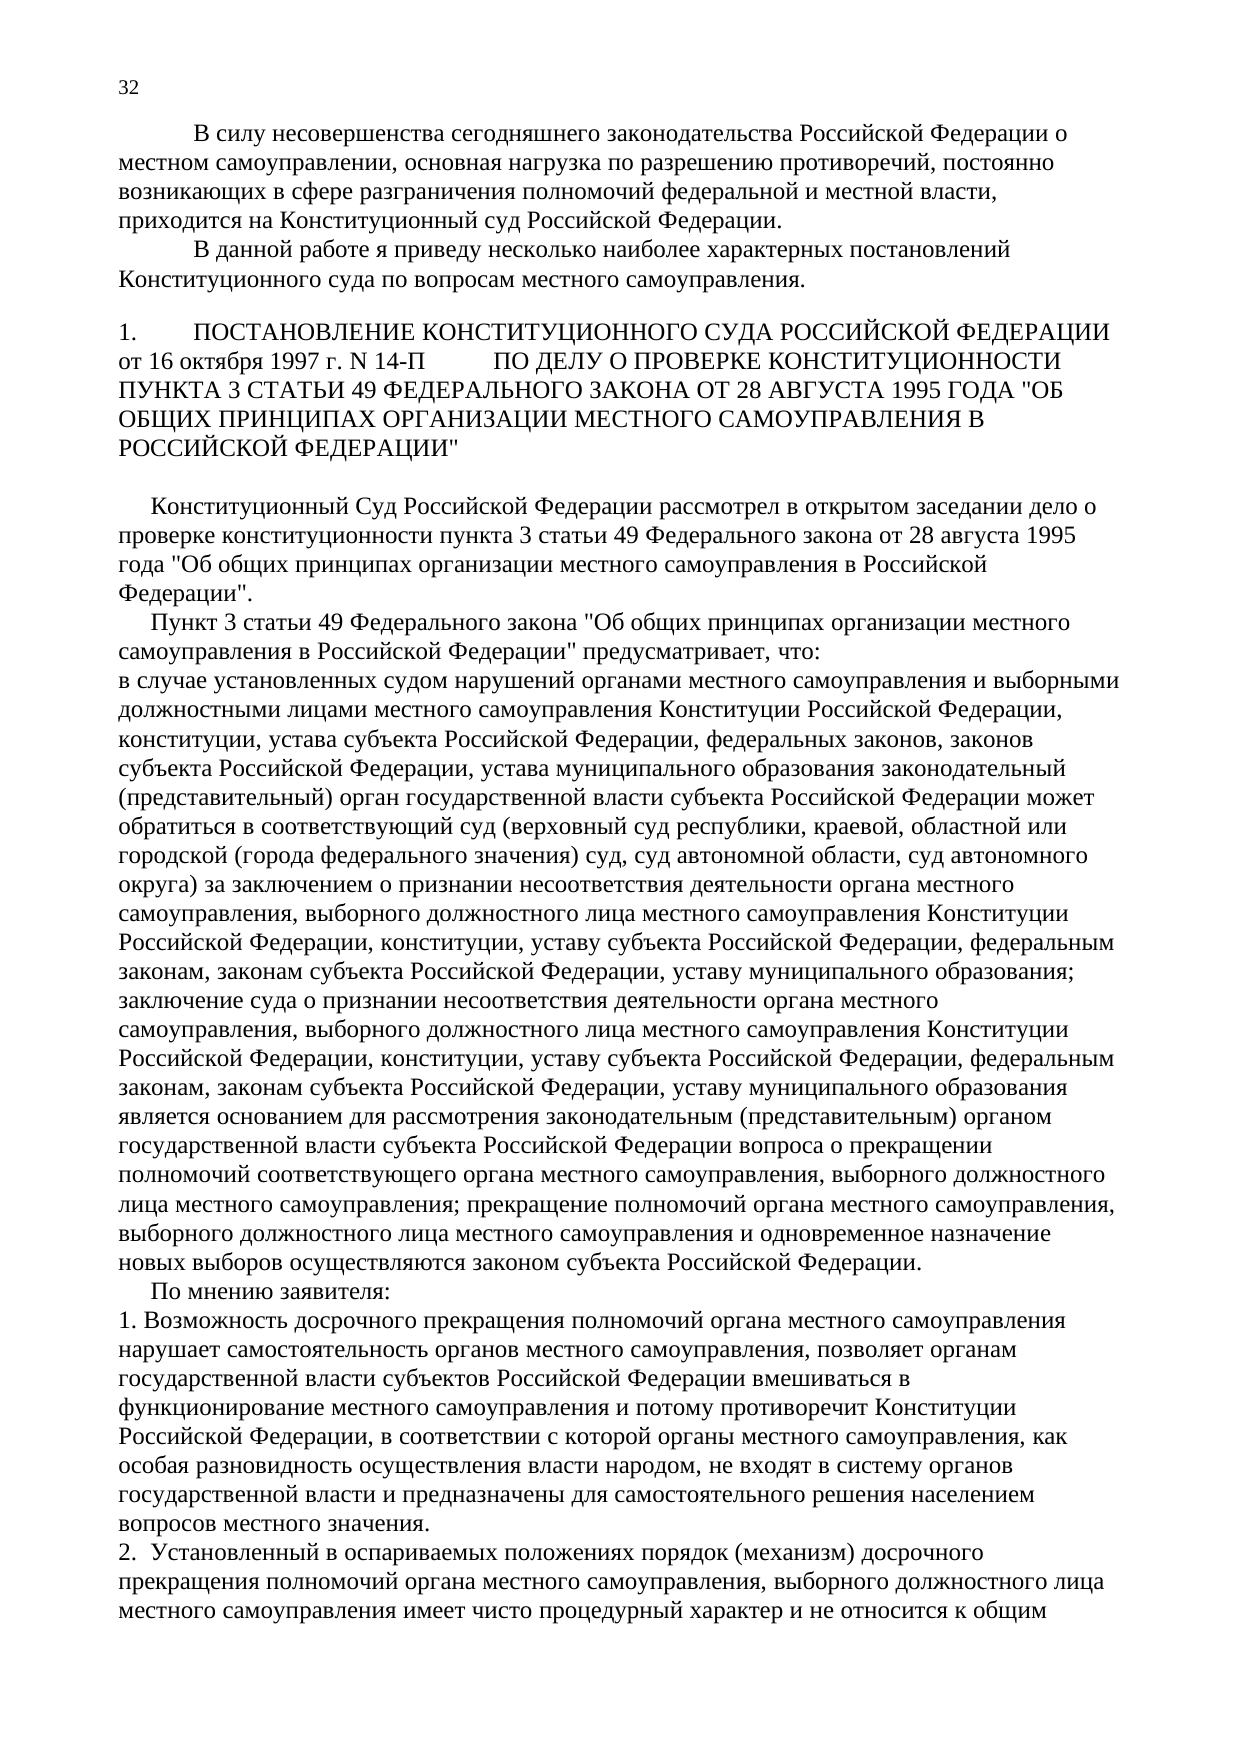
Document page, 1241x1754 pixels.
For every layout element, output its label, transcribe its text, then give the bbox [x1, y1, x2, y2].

text в случае установленных судом нарушений органами местного самоуправления и выборными должностными лицами местного самоуправления Конституции Российской Федерации, конституции, устава субъекта Российской Федерации, федеральных законов, законов субъекта Российской Федерации, устава муниципального образования законодательный (представительный) орган государственной власти субъекта Российской Федерации может обратиться в соответствующий суд (верховный суд республики, краевой, областной или городской (города федерального значения) суд, суд автономной области, суд автономного округа) за заключением о признании несоответствия деятельности органа местного самоуправления, выборного должностного лица местного самоуправления Конституции Российской Федерации, конституции, уставу субъекта Российской Федерации, федеральным законам, законам субъекта Российской Федерации, уставу муниципального образования; [118, 665, 1122, 985]
text По мнению заявителя: [118, 1276, 1122, 1305]
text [118, 1537, 1122, 1624]
text 1. ПОСТАНОВЛЕНИЕ КОНСТИТУЦИОННОГО СУДА РОССИЙСКОЙ ФЕДЕРАЦИИ от 16 октября 1997 г. N 14-П ПО ДЕЛУ О ПРОВЕРКЕ КОНСТИТУЦИОННОСТИ ПУНКТА 3 СТАТЬИ 49 ФЕДЕРАЛЬНОГО ЗАКОНА ОТ 28 АВГУСТА 1995 ГОДА "ОБ ОБЩИХ ПРИНЦИПАХ ОРГАНИЗАЦИИ МЕСТНОГО САМОУПРАВЛЕНИЯ В РОССИЙСКОЙ ФЕДЕРАЦИИ" [118, 317, 1122, 462]
text Пункт 3 статьи 49 Федерального закона "Об общих принципах организации местного самоуправления в Российской Федерации" предусматривает, что: [118, 607, 1122, 665]
text Конституционный Суд Российской Федерации рассмотрел в открытом заседании дело о проверке конституционности пункта 3 статьи 49 Федерального закона от 28 августа 1995 года "Об общих принципах организации местного самоуправления в Российской Федерации". [118, 491, 1122, 607]
text В силу несовершенства сегодняшнего законодательства Российской Федерации о местном самоуправлении, основная нагрузка по разрешению противоречий, постоянно возникающих в сфере разграничения полномочий федеральной и местной власти, приходится на Конституционный суд Российской Федерации. [118, 118, 1122, 234]
text заключение суда о признании несоответствия деятельности органа местного самоуправления, выборного должностного лица местного самоуправления Конституции Российской Федерации, конституции, уставу субъекта Российской Федерации, федеральным законам, законам субъекта Российской Федерации, уставу муниципального образования является основанием для рассмотрения законодательным (представительным) органом государственной власти субъекта Российской Федерации вопроса о прекращении полномочий соответствующего органа местного самоуправления, выборного должностного лица местного самоуправления; прекращение полномочий органа местного самоуправления, выборного должностного лица местного самоуправления и одновременное назначение новых выборов осуществляются законом субъекта Российской Федерации. [118, 985, 1122, 1276]
text В данной работе я приведу несколько наиболее характерных постановлений Конституционного суда по вопросам местного самоуправления. [118, 234, 1122, 292]
text 1. Возможность досрочного прекращения полномочий органа местного самоуправления нарушает самостоятельность органов местного самоуправления, позволяет органам государственной власти субъектов Российской Федерации вмешиваться в функционирование местного самоуправления и потому противоречит Конституции Российской Федерации, в соответствии с которой органы местного самоуправления, как особая разновидность осуществления власти народом, не входят в систему органов государственной власти и предназначены для самостоятельного решения населением вопросов местного значения. [118, 1305, 1122, 1537]
